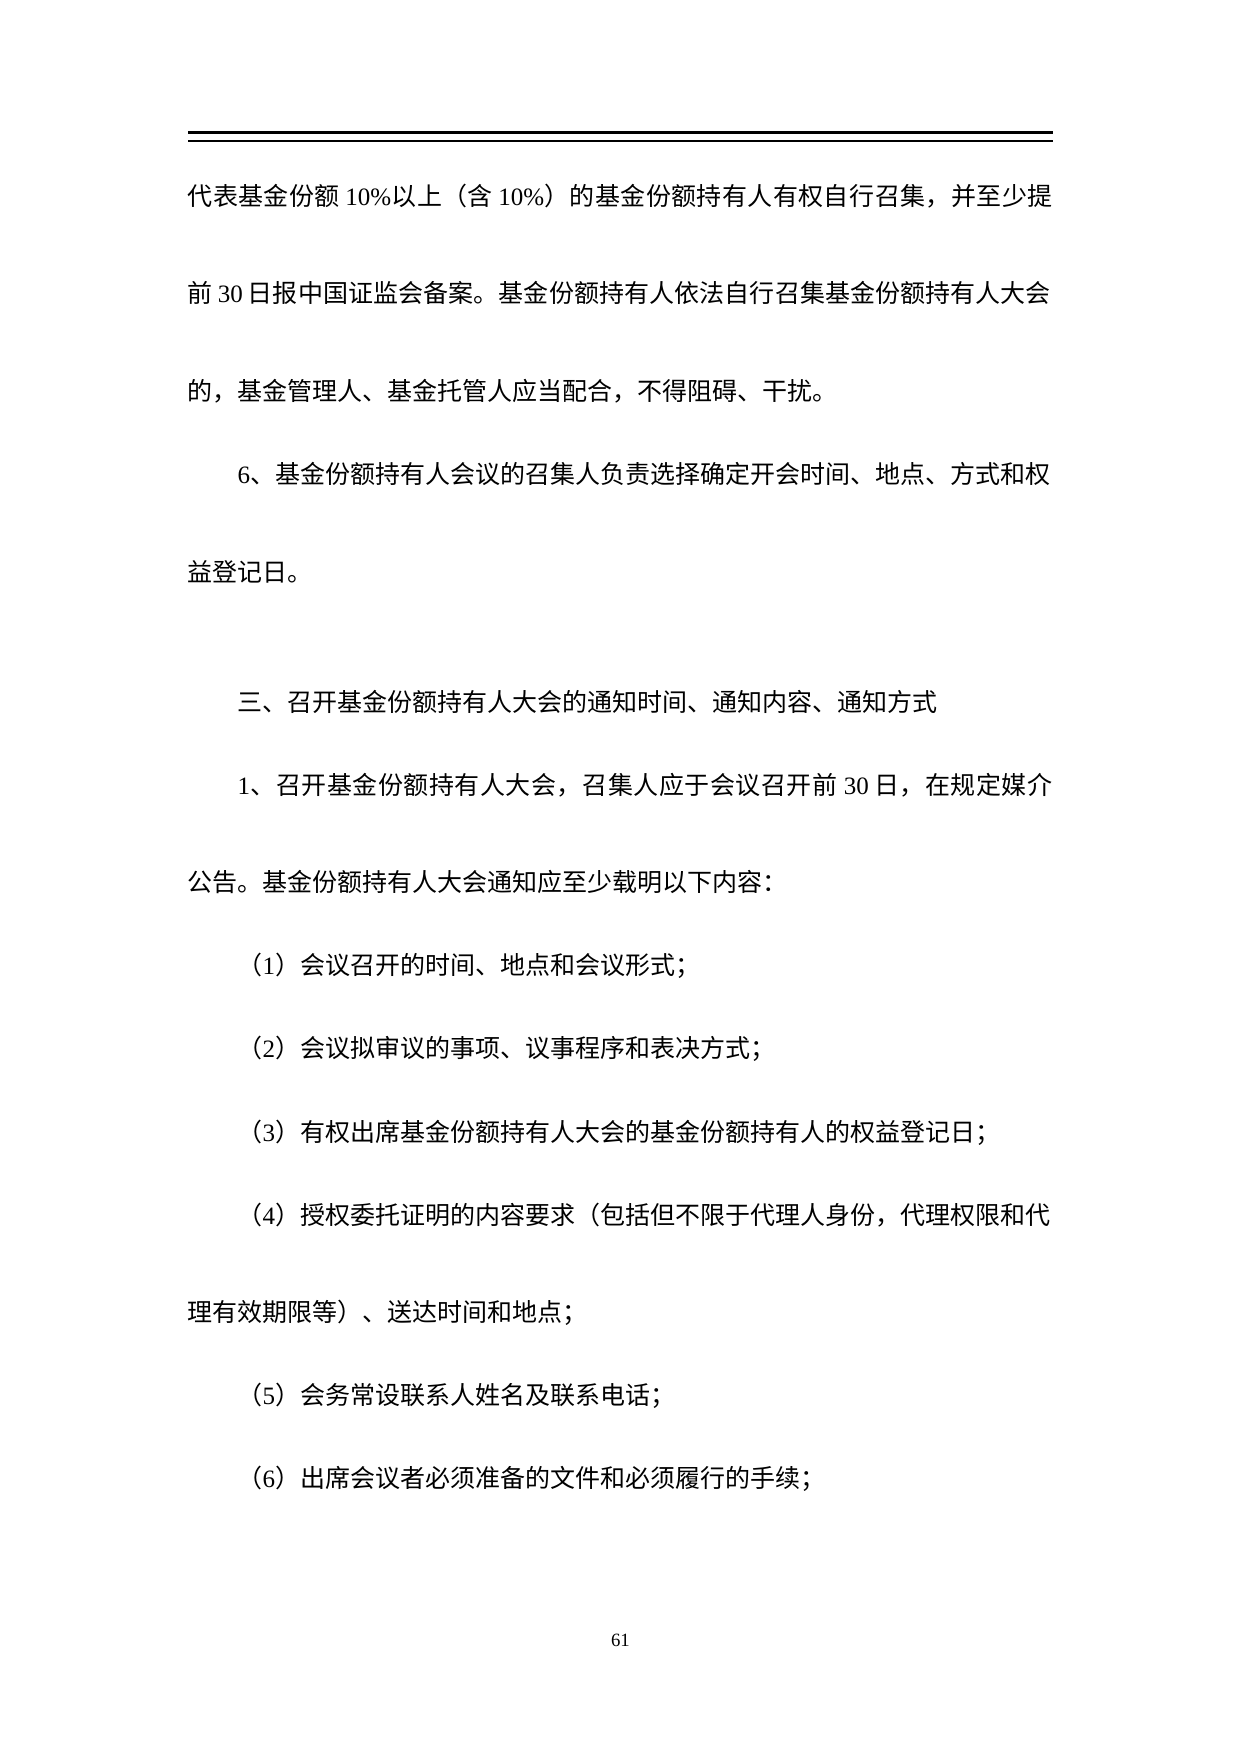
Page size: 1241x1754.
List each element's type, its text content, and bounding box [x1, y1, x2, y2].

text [187, 162, 1053, 422]
text 1、召开基金份额持有人大会，召集人应于会议召开前30日，在规定媒介公告。基金份额持有人大会通知应至少载明以下内容： [187, 751, 1053, 913]
text （4）授权委托证明的内容要求（包括但不限于代理人身份，代理权限和代理有效期限等）、送达时间和地点； [187, 1181, 1053, 1343]
text 三、召开基金份额持有人大会的通知时间、通知内容、通知方式 [187, 668, 1053, 733]
text 6、基金份额持有人会议的召集人负责选择确定开会时间、地点、方式和权益登记日。 [187, 440, 1053, 603]
text （1）会议召开的时间、地点和会议形式； [187, 931, 1053, 996]
text （5）会务常设联系人姓名及联系电话； [187, 1361, 1053, 1426]
text （2）会议拟审议的事项、议事程序和表决方式； [187, 1014, 1053, 1079]
text （6）出席会议者必须准备的文件和必须履行的手续； [187, 1444, 1053, 1509]
text （3）有权出席基金份额持有人大会的基金份额持有人的权益登记日； [187, 1098, 1053, 1163]
